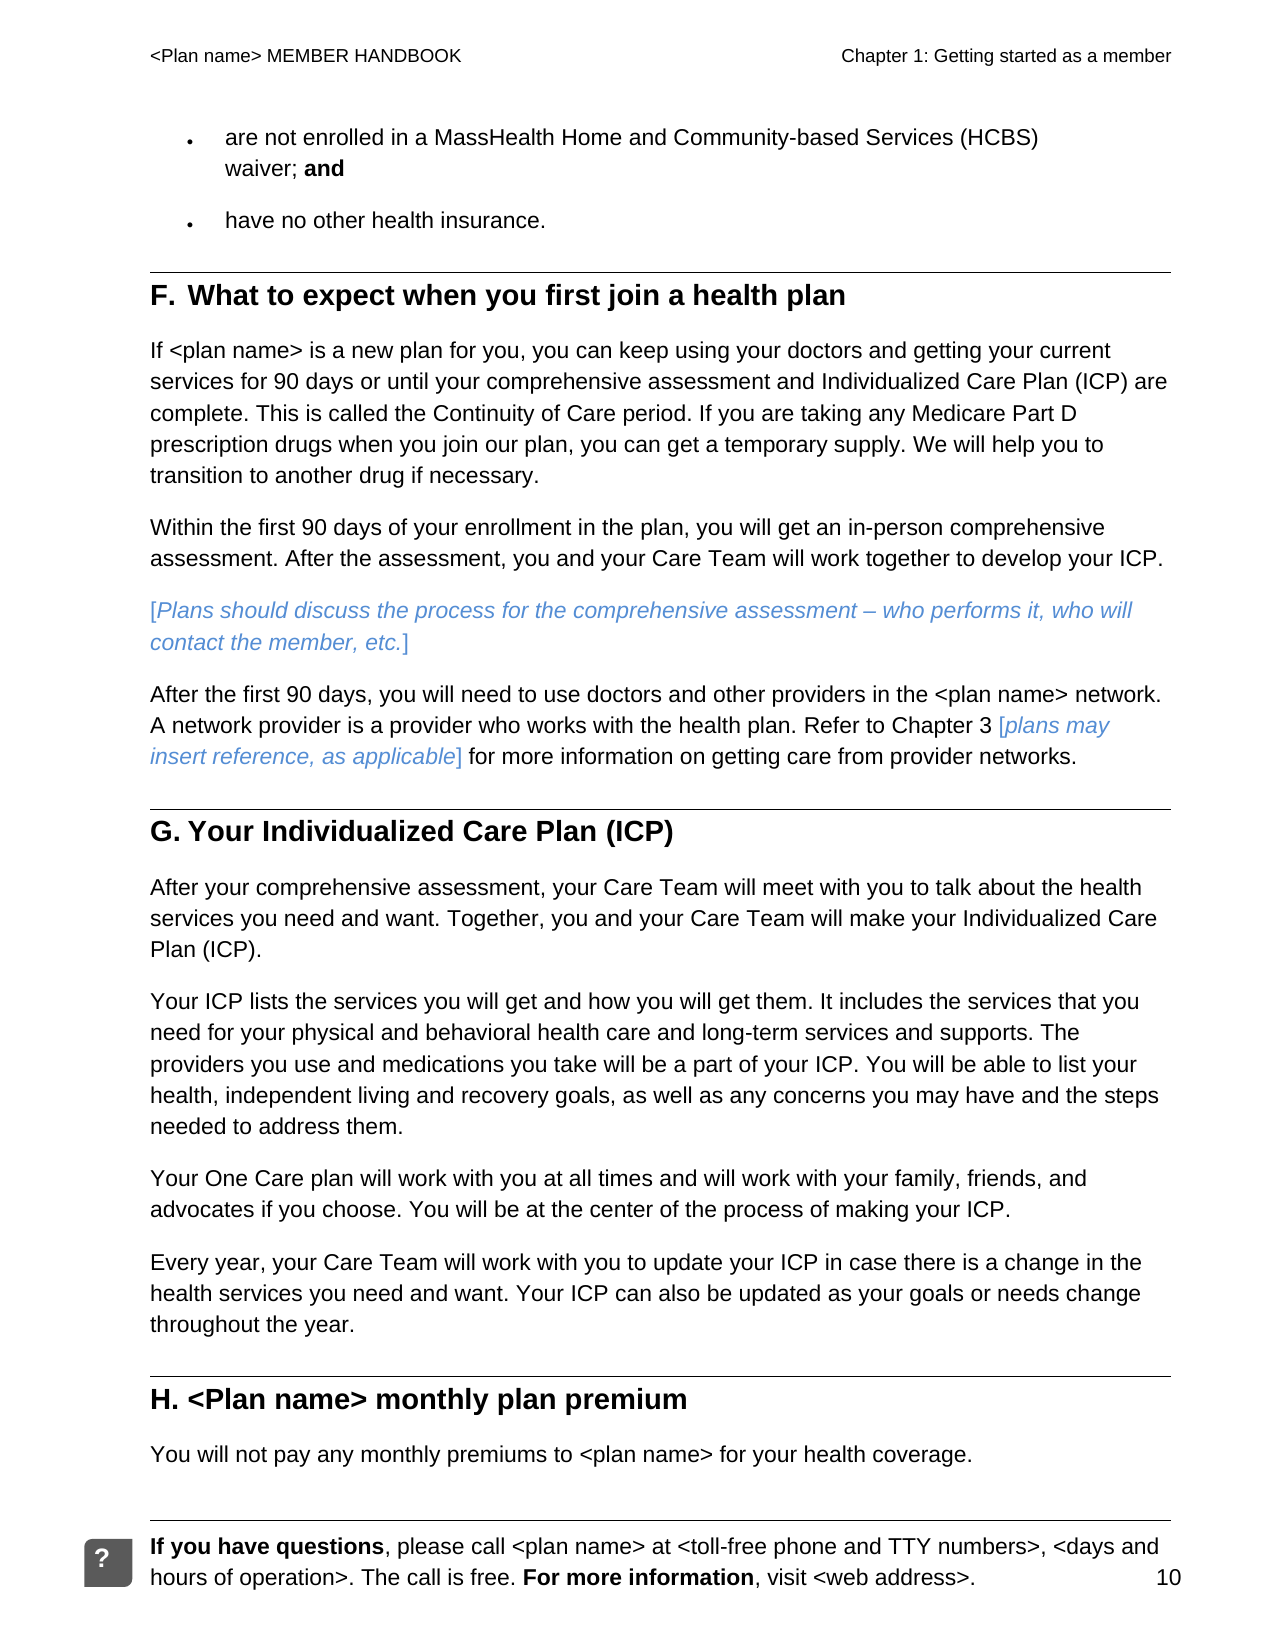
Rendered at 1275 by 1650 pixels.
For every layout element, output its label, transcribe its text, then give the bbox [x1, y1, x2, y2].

text Your One Care plan will work with you at all times and will work with your family, friends, and advocates if you choose. You will be at the center of the process of making your ICP. [150, 1162, 1171, 1224]
subtitle <Plan name> monthly plan premium [150, 1377, 1171, 1417]
list are not enrolled in a MassHealth Home and Community-based Services (HCBS) waiver; and [187, 120, 1096, 182]
subtitle Your Individualized Care Plan (ICP) [150, 810, 1171, 849]
subtitle What to expect when you first join a health plan [150, 273, 1171, 313]
text Your ICP lists the services you will get and how you will get them. It includes the services that you need for your physical and behavioral health care and long-term services and supports. The providers you use and medications you take will be a part of your ICP. You will be able to list your health, independent living and recovery goals, as well as any concerns you may have and the steps needed to address them. [150, 984, 1171, 1141]
text Within the first 90 days of your enrollment in the plan, you will get an in-person comprehensive assessment. After the assessment, you and your Care Team will work together to develop your ICP. [150, 511, 1171, 573]
text Every year, your Care Team will work with you to update your ICP in case there is a change in the health services you need and want. Your ICP can also be updated as your goals or needs change throughout the year. [150, 1245, 1171, 1339]
text If <plan name> is a new plan for you, you can keep using your doctors and getting your current services for 90 days or until your comprehensive assessment and Individualized Care Plan (ICP) are complete. This is called the Continuity of Care period. If you are taking any Medicare Part D prescription drugs when you join our plan, you can get a temporary supply. We will help you to transition to another drug if necessary. [150, 333, 1171, 490]
text [Plans should discuss the process for the comprehensive assessment – who performs it, who will contact the member, etc.] [150, 594, 1171, 656]
text After the first 90 days, you will need to use doctors and other providers in the <plan name> network. A network provider is a provider who works with the health plan. Refer to Chapter 3 [plans may insert reference, as applicable] for more information on getting care from provider networks. [150, 677, 1171, 771]
text After your comprehensive assessment, your Care Team will meet with you to talk about the health services you need and want. Together, you and your Care Team will make your Individualized Care Plan (ICP). [150, 870, 1171, 964]
text You will not pay any monthly premiums to <plan name> for your health coverage. [150, 1438, 1171, 1469]
list have no other health insurance. [187, 203, 1096, 234]
